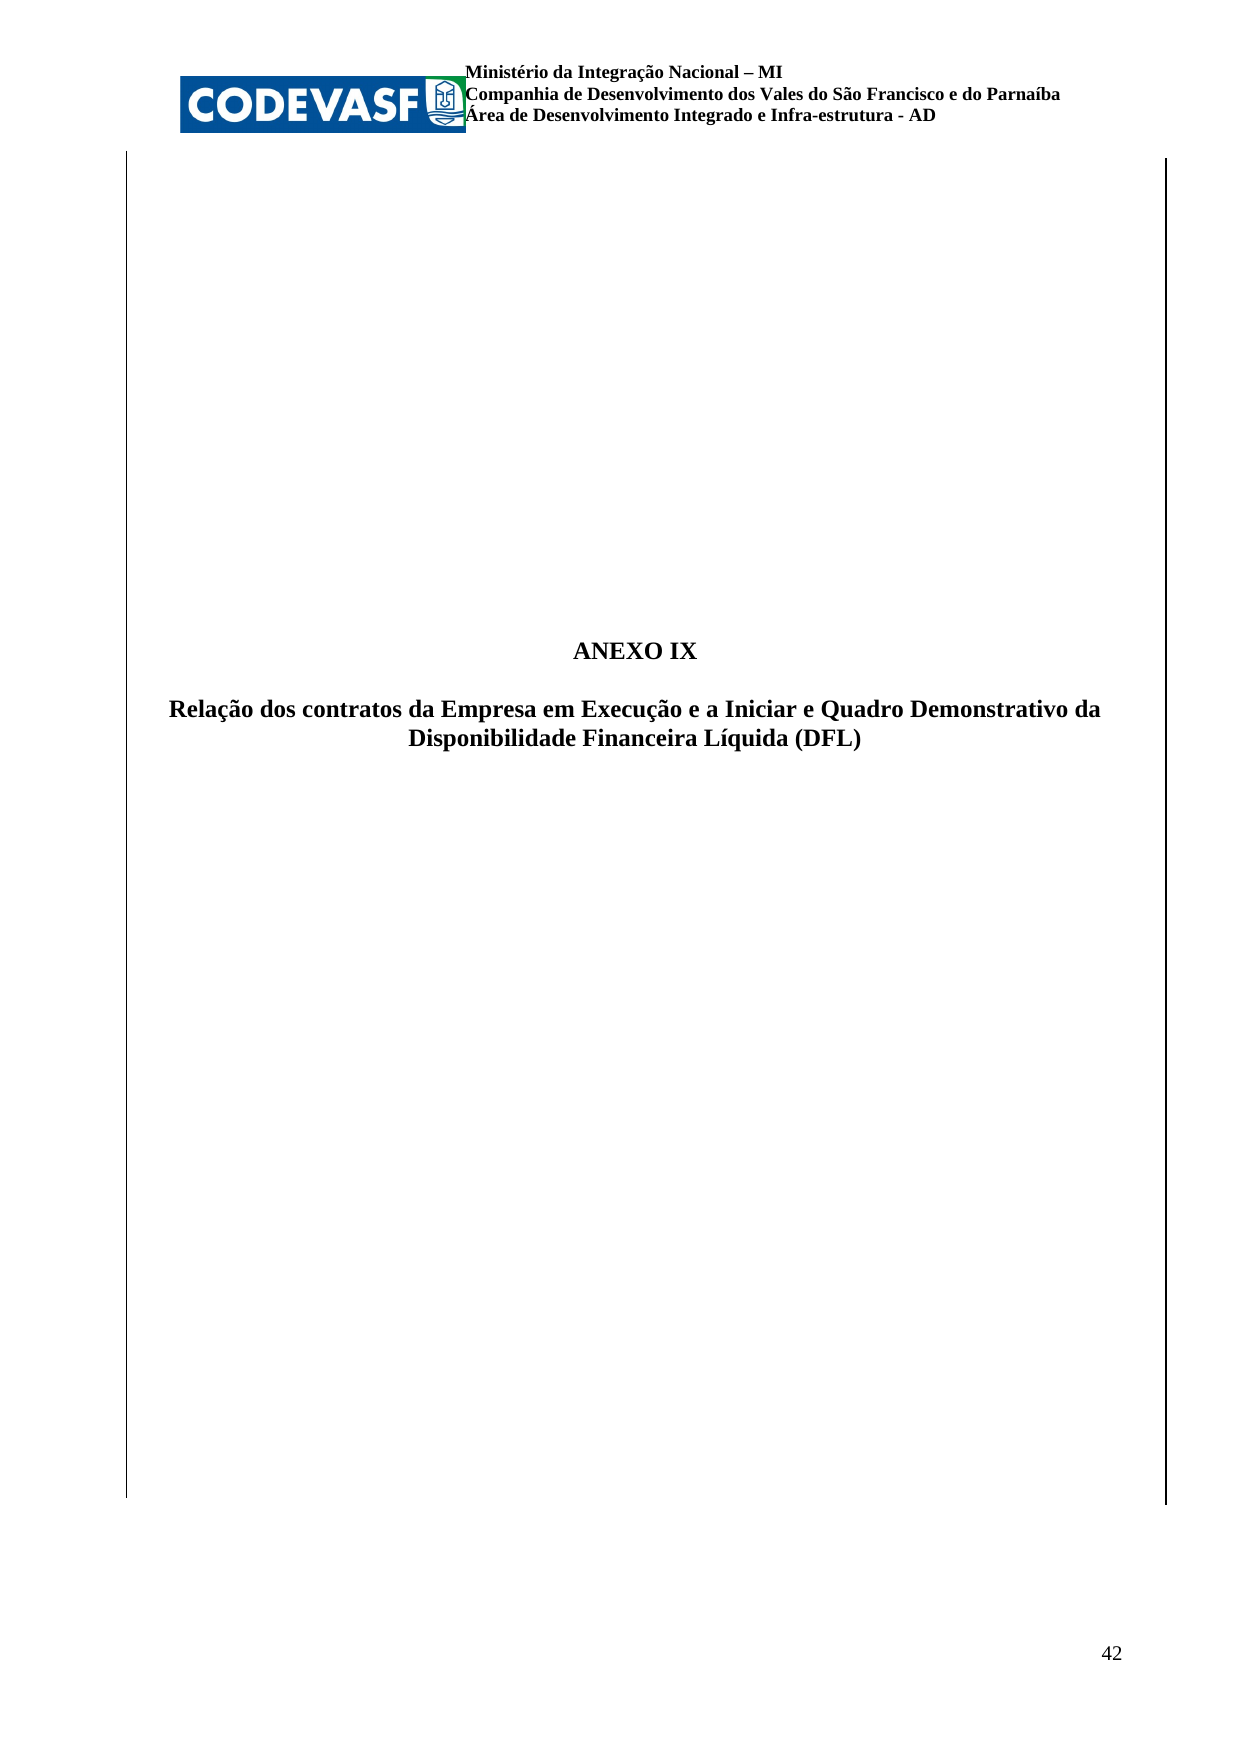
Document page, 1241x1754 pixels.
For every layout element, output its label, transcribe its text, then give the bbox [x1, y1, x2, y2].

picture [180, 76, 466, 133]
text Relação dos contratos da Empresa em Execução e a Iniciar e Quadro Demonstrativo da Disponibilidade Financeira Líquida (DFL) [148, 694, 1122, 751]
text ANEXO IX [148, 636, 1122, 665]
